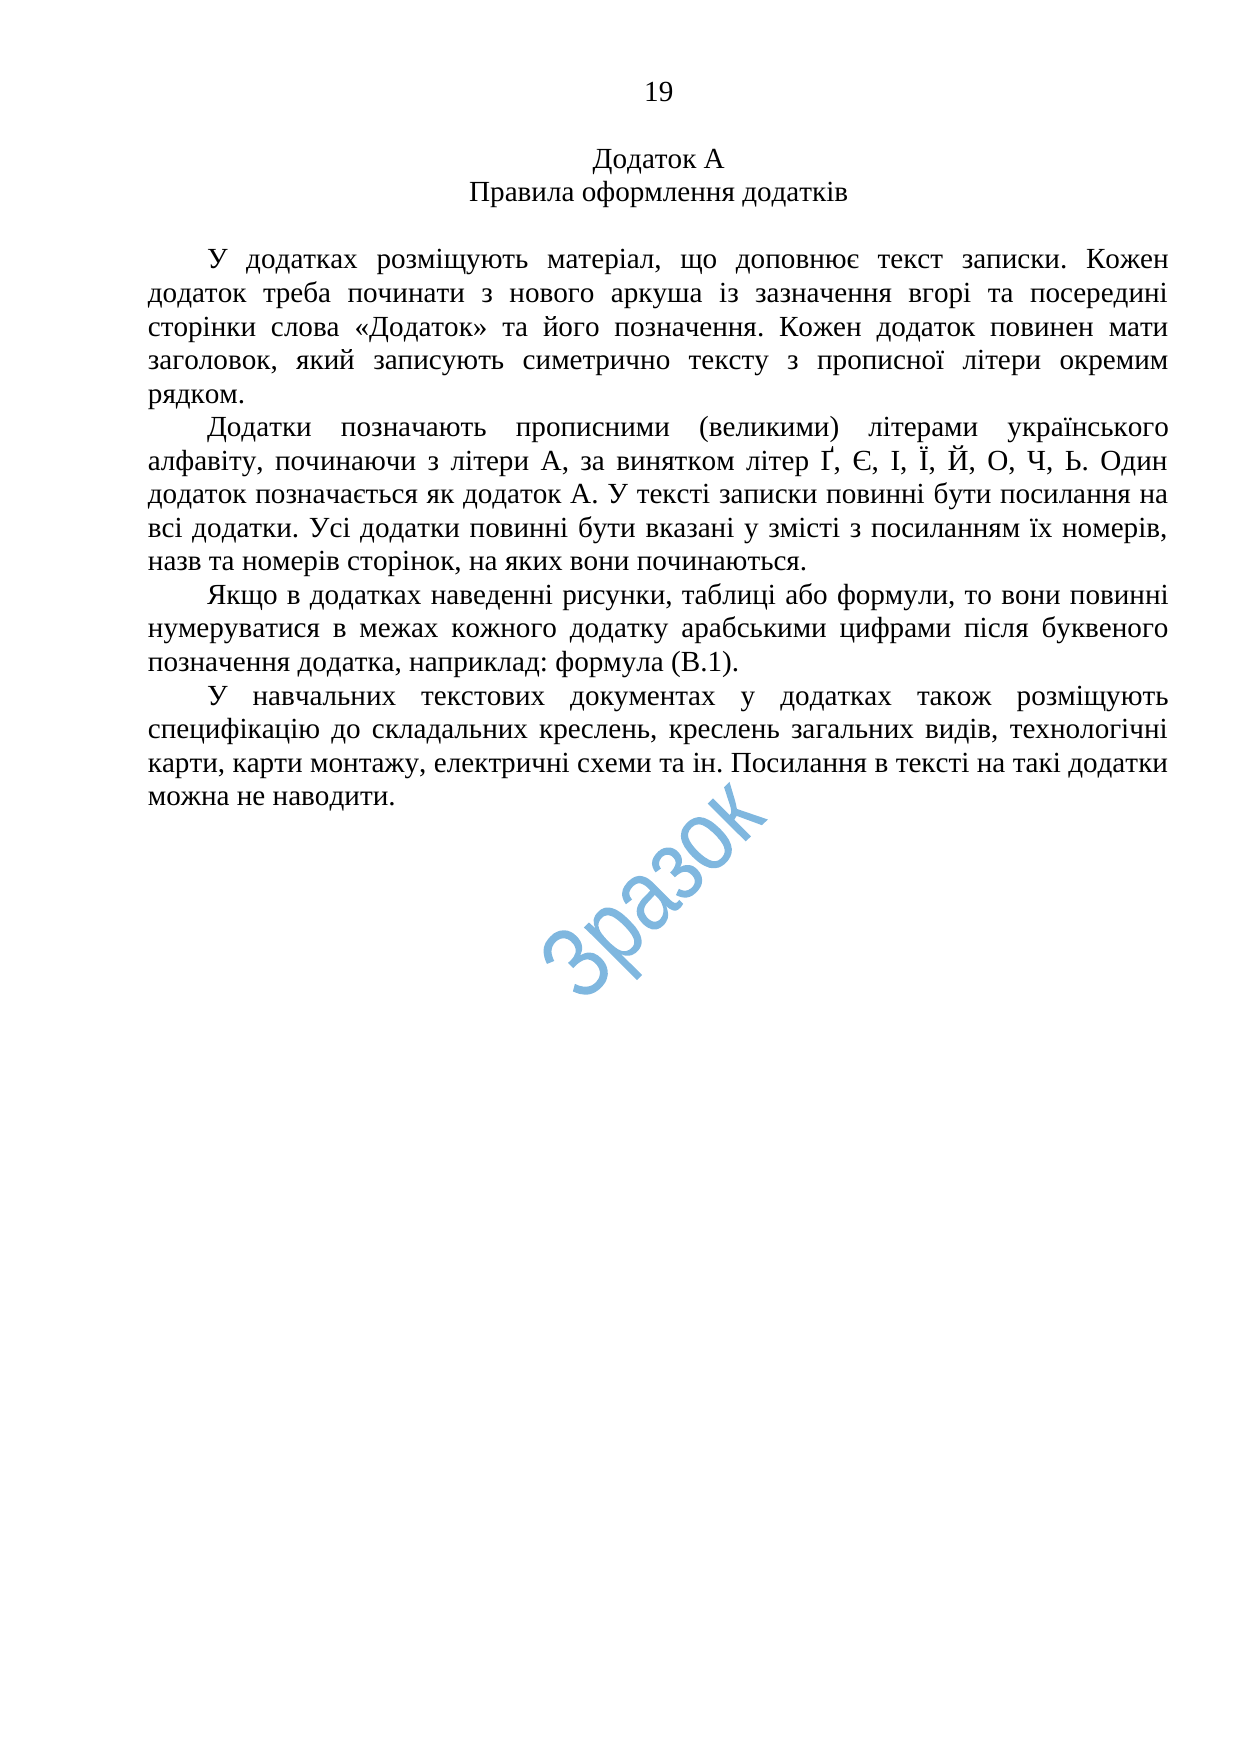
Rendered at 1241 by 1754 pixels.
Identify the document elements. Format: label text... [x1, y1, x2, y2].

text У навчальних текстових документах у додатках також розміщують специфікацію до складальних креслень, креслень загальних видів, технологічні карти, карти монтажу, електричні схеми та ін. Посилання в тексті на такі додатки можна не наводити. [148, 678, 1169, 812]
subtitle Якщо в додатках наведенні рисунки, таблиці або формули, то вони повинні нумеруватися в межах кожного додатку арабськими цифрами після буквеного позначення додатка, наприклад: формула (В.1). [148, 577, 1169, 678]
subtitle Додатки позначають прописними (великими) літерами українського алфавіту, починаючи з літери А, за винятком літер Ґ, Є, І, Ї, Й, О, Ч, Ь. Один додаток позначається як додаток А. У тексті записки повинні бути посилання на всі додатки. Усі додатки повинні бути вказані у змісті з посиланням їх номерів, назв та номерів сторінок, на яких вони починаються. [148, 409, 1169, 577]
subtitle У додатках розміщують матеріал, що доповнює текст записки. Кожен додаток треба починати з нового аркуша із зазначення вгорі та посередині сторінки слова «Додаток» та його позначення. Кожен додаток повинен мати заголовок, який записують симетрично тексту з прописної літери окремим рядком. [148, 242, 1169, 409]
subtitle Додаток А Правила оформлення додатків [148, 141, 1169, 208]
